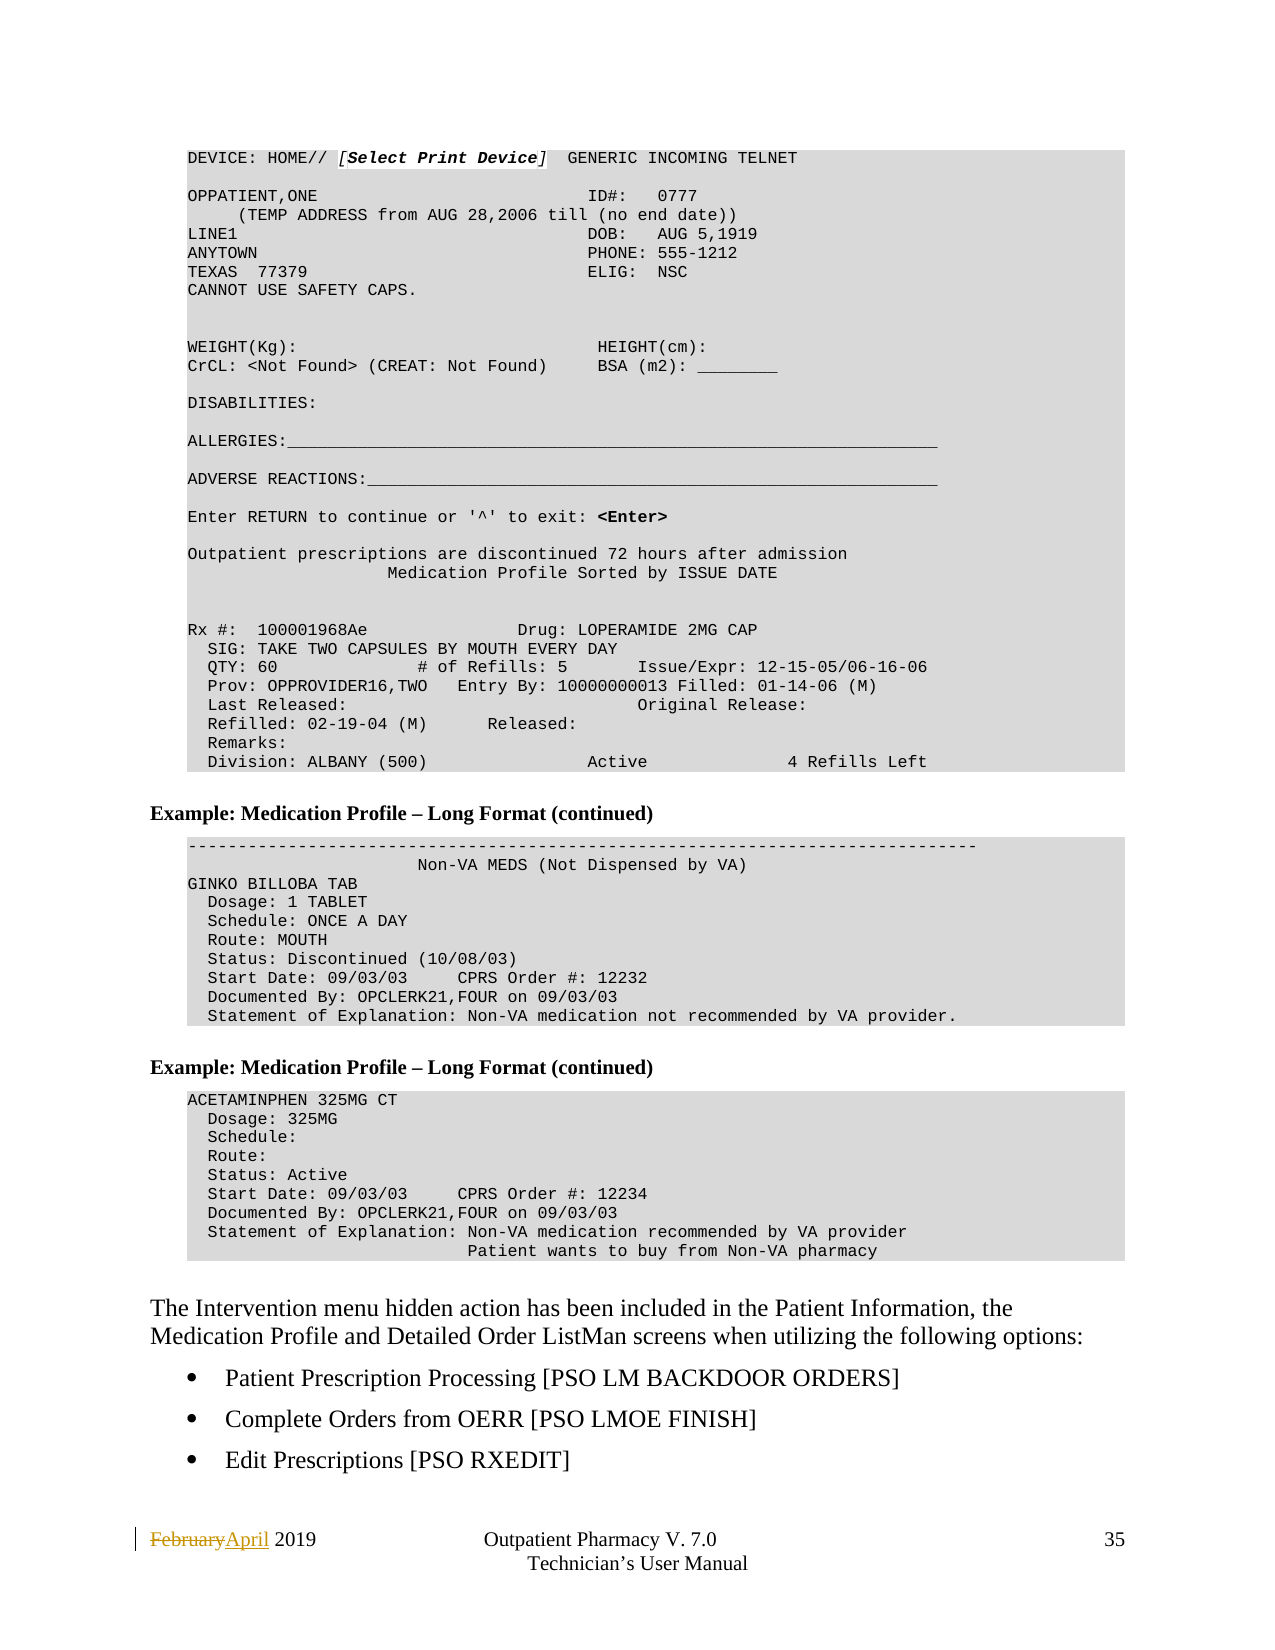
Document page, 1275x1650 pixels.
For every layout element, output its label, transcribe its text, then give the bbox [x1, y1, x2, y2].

text ACETAMINPHEN 325MG CT [187, 1091, 1125, 1110]
text ------------------------------------------------------------------------------- [187, 837, 1125, 856]
text ALLERGIES:_________________________________________________________________ [187, 433, 1125, 452]
text CrCL: <Not Found> (CREAT: Not Found) BSA (m2): ________ [187, 357, 1125, 376]
text SIG: TAKE TWO CAPSULES BY MOUTH EVERY DAY [187, 640, 1125, 659]
text Dosage: 325MG [187, 1110, 1125, 1129]
text The Intervention menu hidden action has been included in the Patient Information, the Medication Profile and Detailed Order ListMan screens when utilizing the following options: [150, 1293, 1125, 1350]
text Non-VA MEDS (Not Dispensed by VA) [187, 856, 1125, 875]
text LINE1 DOB: AUG 5,1919 [187, 225, 1125, 244]
text Division: ALBANY (500) Active 4 Refills Left [187, 753, 1125, 772]
text Last Released: Original Release: [187, 697, 1125, 716]
text Prov: OPPROVIDER16,TWO Entry By: 10000000013 Filled: 01-14-06 (M) [187, 678, 1125, 697]
text Patient Prescription Processing [PSO LM BACKDOOR ORDERS] [187, 1363, 1125, 1391]
text Example: Medication Profile – Long Format (continued) [150, 801, 1125, 825]
text ANYTOWN PHONE: 555-1212 [187, 244, 1125, 263]
text Start Date: 09/03/03 CPRS Order #: 12232 [187, 969, 1125, 988]
text Route: MOUTH [187, 932, 1125, 951]
text Example: Medication Profile – Long Format (continued) [150, 1055, 1125, 1079]
text Documented By: OPCLERK21,FOUR on 09/03/03 [187, 1204, 1125, 1223]
text Remarks: [187, 734, 1125, 753]
text Refilled: 02-19-04 (M) Released: [187, 716, 1125, 734]
text TEXAS 77379 ELIG: NSC [187, 263, 1125, 282]
text Patient wants to buy from Non-VA pharmacy [187, 1242, 1125, 1261]
text OPPATIENT,ONE ID#: 0777 [187, 188, 1125, 207]
text Documented By: OPCLERK21,FOUR on 09/03/03 [187, 988, 1125, 1007]
text Statement of Explanation: Non-VA medication not recommended by VA provider. [187, 1007, 1125, 1026]
text Complete Orders from OERR [PSO LMOE FINISH] [187, 1404, 1125, 1433]
text Status: Discontinued (10/08/03) [187, 951, 1125, 969]
text Edit Prescriptions [PSO RXEDIT] [187, 1445, 1125, 1474]
text CANNOT USE SAFETY CAPS. [187, 282, 1125, 301]
text Enter RETURN to continue or '^' to exit: <Enter> [187, 508, 1125, 527]
text (TEMP ADDRESS from AUG 28,2006 till (no end date)) [187, 207, 1125, 225]
text Schedule: [187, 1129, 1125, 1148]
text WEIGHT(Kg): HEIGHT(cm): [187, 338, 1125, 357]
text Outpatient prescriptions are discontinued 72 hours after admission [187, 546, 1125, 565]
text Rx #: 100001968Ae Drug: LOPERAMIDE 2MG CAP [187, 621, 1125, 640]
text QTY: 60 # of Refills: 5 Issue/Expr: 12-15-05/06-16-06 [187, 659, 1125, 678]
text Start Date: 09/03/03 CPRS Order #: 12234 [187, 1186, 1125, 1204]
text Route: [187, 1148, 1125, 1167]
text DEVICE: HOME// [Select Print Device] GENERIC INCOMING TELNET [547, 150, 1125, 169]
text Statement of Explanation: Non-VA medication recommended by VA provider [187, 1223, 1125, 1242]
text GINKO BILLOBA TAB [187, 875, 1125, 894]
text Dosage: 1 TABLET [187, 894, 1125, 913]
text ADVERSE REACTIONS:_________________________________________________________ [187, 471, 1125, 489]
text Medication Profile Sorted by ISSUE DATE [187, 565, 1125, 584]
text Schedule: ONCE A DAY [187, 913, 1125, 932]
text Status: Active [187, 1167, 1125, 1186]
text DISABILITIES: [187, 395, 1125, 414]
